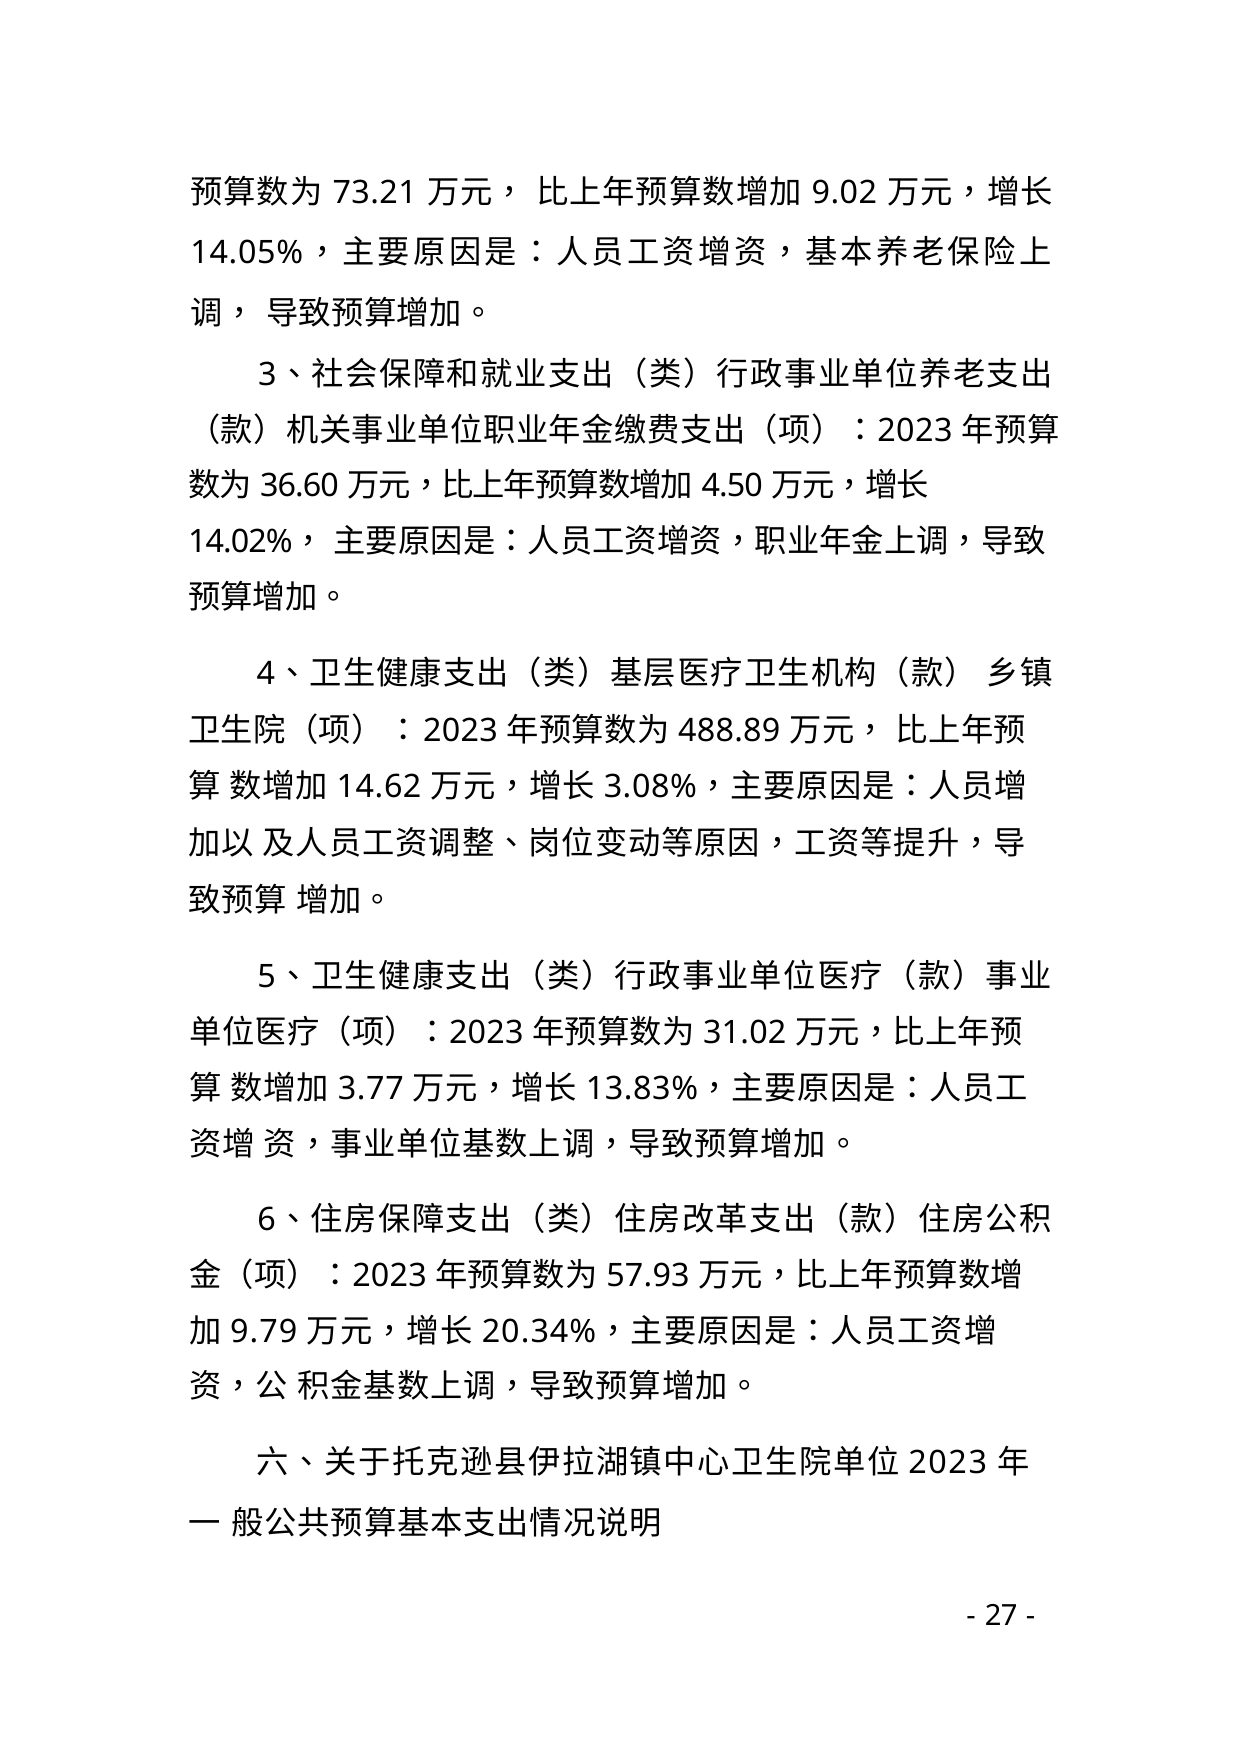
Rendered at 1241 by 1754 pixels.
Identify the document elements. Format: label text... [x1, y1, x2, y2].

text 3、社会保障和就业支出（类）行政事业单位养老支出 （款）机关事业单位职业年金缴费支出（项）：2023 年预算 数为 36.60 万元，比上年预算数增加 4.50 万元，增长 14.02%， 主要原因是：人员工资增资，职业年金上调，导致预算增加。 [188, 351, 1062, 618]
text 5、卫生健康支出（类）行政事业单位医疗（款）事业 单位医疗（项）：2023 年预算数为 31.02 万元，比上年预算 数增加 3.77 万元，增长 13.83%，主要原因是：人员工资增 资，事业单位基数上调，导致预算增加。 [189, 953, 1053, 1164]
text 六、关于托克逊县伊拉湖镇中心卫生院单位2023 年一 般公共预算基本支出情况说明 [188, 1439, 1053, 1544]
text 预算数为 73.21 万元， 比上年预算数增加 9.02 万元，增长 14.05%，主要原因是：人员工资增资，基本养老保险上调， 导致预算增加。 [190, 169, 1053, 334]
text 4、卫生健康支出（类）基层医疗卫生机构（款） 乡镇 卫生院（项）：2023 年预算数为 488.89 万元， 比上年预算 数增加 14.62 万元，增长 3.08%，主要原因是：人员增加以 及人员工资调整、岗位变动等原因，工资等提升，导致预算 增加。 [188, 650, 1053, 921]
text 6、住房保障支出（类）住房改革支出（款）住房公积 金（项）：2023 年预算数为 57.93 万元，比上年预算数增加 9.79 万元，增长 20.34%，主要原因是：人员工资增资，公 积金基数上调，导致预算增加。 [189, 1196, 1053, 1407]
